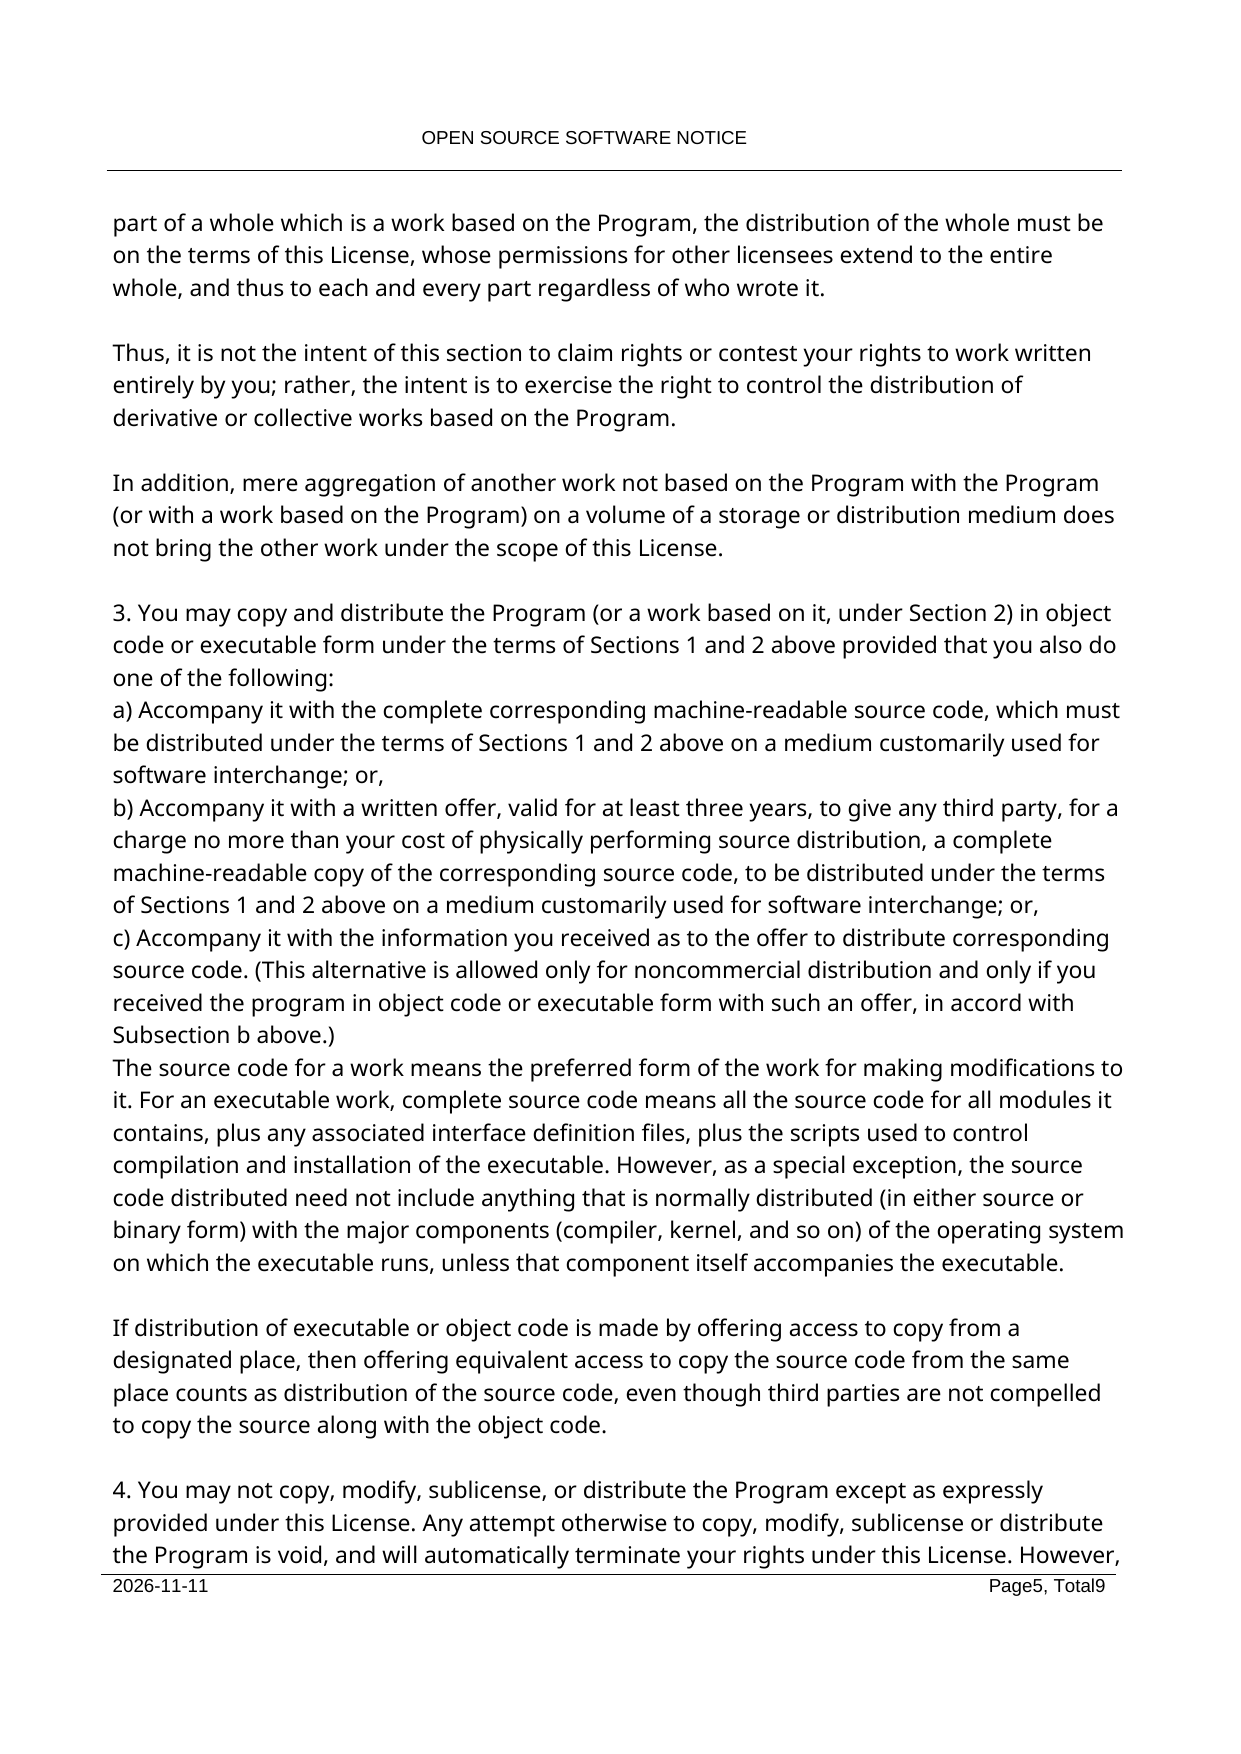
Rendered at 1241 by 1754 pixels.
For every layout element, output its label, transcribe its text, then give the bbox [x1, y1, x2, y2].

text a) Accompany it with the complete corresponding machine-readable source code, which must be distributed under the terms of Sections 1 and 2 above on a medium customarily used for software interchange; or, [112, 694, 1128, 791]
text In addition, mere aggregation of another work not based on the Program with the Program (or with a work based on the Program) on a volume of a storage or distribution medium does not bring the other work under the scope of this License. [112, 466, 1128, 564]
text If distribution of executable or object code is made by offering access to copy from a designated place, then offering equivalent access to copy the source code from the same place counts as distribution of the source code, even though third parties are not compelled to copy the source along with the object code. [112, 1311, 1128, 1441]
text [112, 1474, 1128, 1571]
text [112, 206, 1128, 304]
text c) Accompany it with the information you received as to the offer to distribute corresponding source code. (This alternative is allowed only for noncommercial distribution and only if you received the program in object code or executable form with such an offer, in accord with Subsection b above.) [112, 921, 1128, 1051]
text The source code for a work means the preferred form of the work for making modifications to it. For an executable work, complete source code means all the source code for all modules it contains, plus any associated interface definition files, plus the scripts used to control compilation and installation of the executable. However, as a special exception, the source code distributed need not include anything that is normally distributed (in either source or binary form) with the major components (compiler, kernel, and so on) of the operating system on which the executable runs, unless that component itself accompanies the executable. [112, 1051, 1128, 1279]
text Thus, it is not the intent of this section to claim rights or contest your rights to work written entirely by you; rather, the intent is to exercise the right to control the distribution of derivative or collective works based on the Program. [112, 336, 1128, 434]
text 3. You may copy and distribute the Program (or a work based on it, under Section 2) in object code or executable form under the terms of Sections 1 and 2 above provided that you also do one of the following: [112, 596, 1128, 694]
text b) Accompany it with a written offer, valid for at least three years, to give any third party, for a charge no more than your cost of physically performing source distribution, a complete machine-readable copy of the corresponding source code, to be distributed under the terms of Sections 1 and 2 above on a medium customarily used for software interchange; or, [112, 791, 1128, 921]
